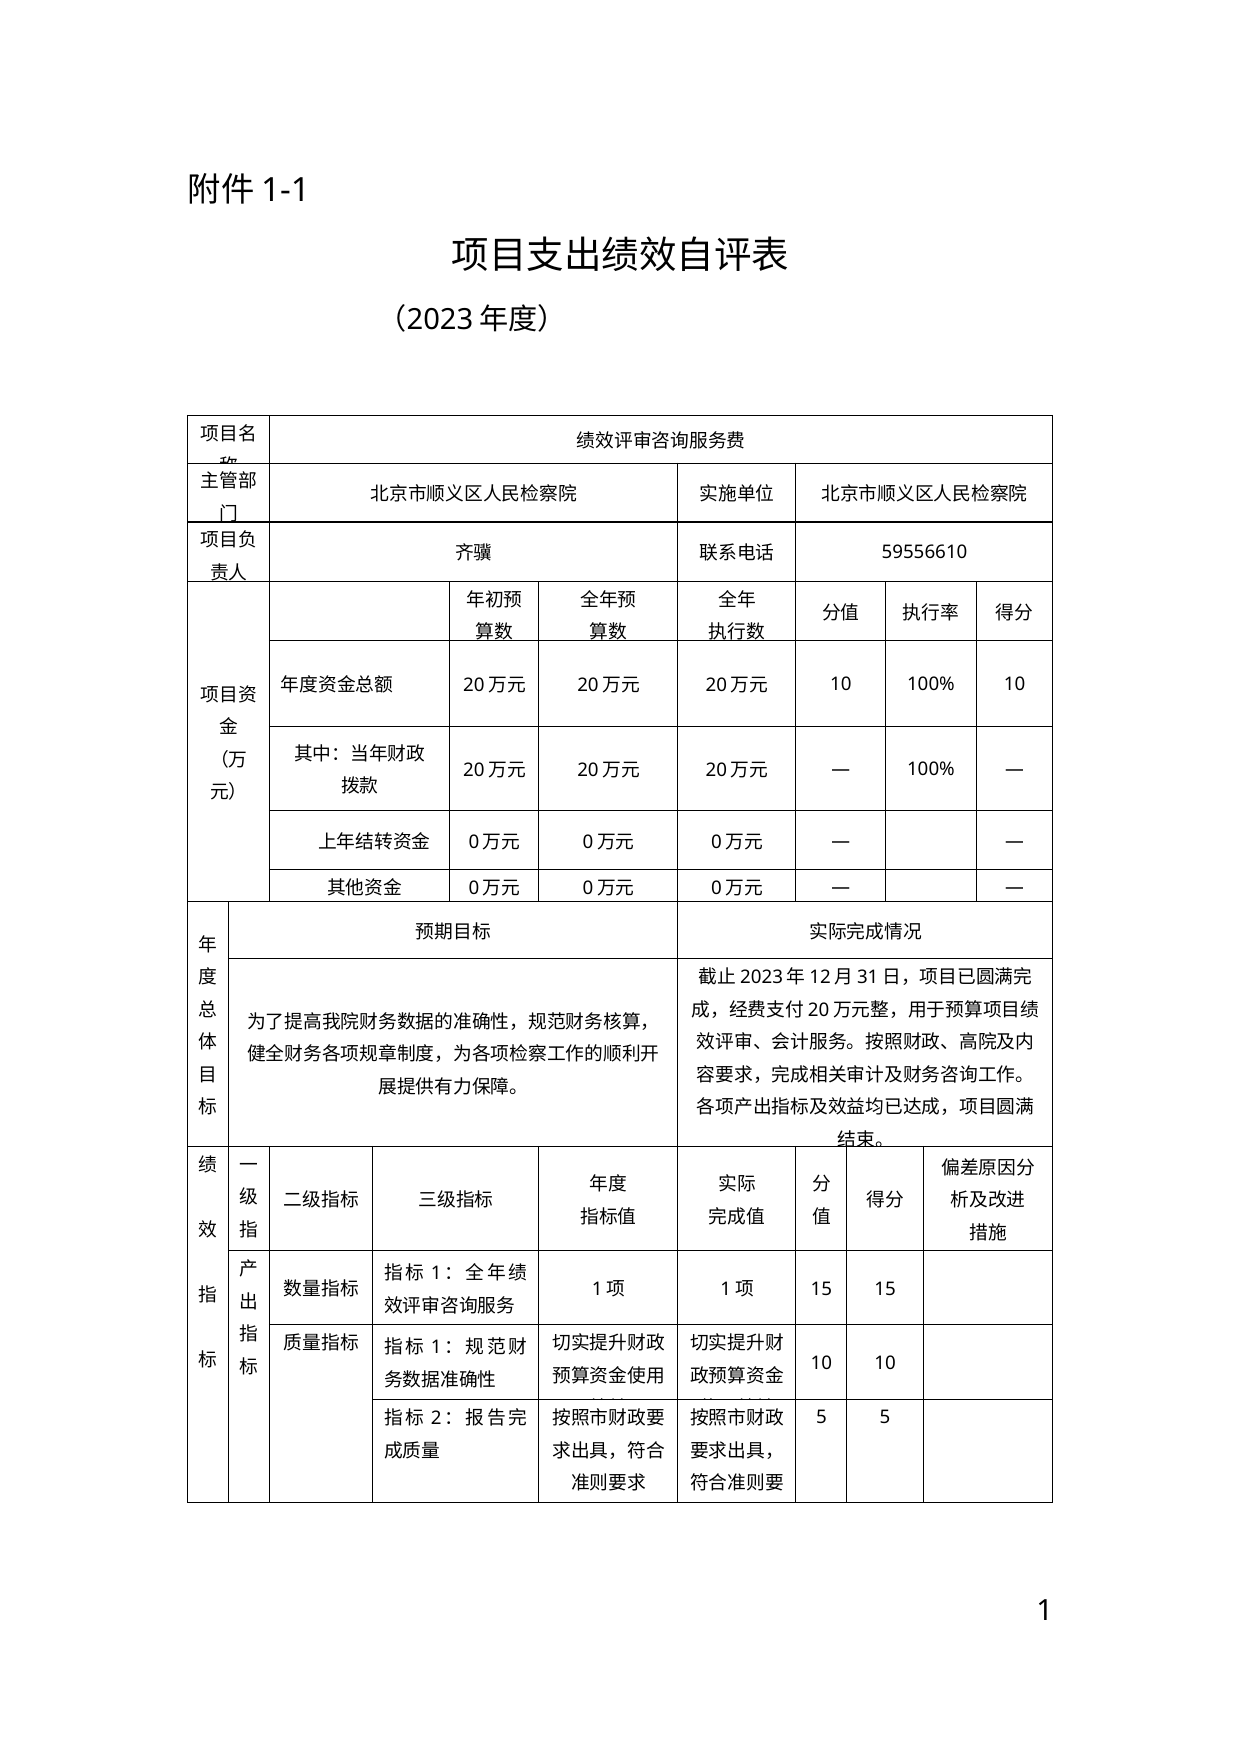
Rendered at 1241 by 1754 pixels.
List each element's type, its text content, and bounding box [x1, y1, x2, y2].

table_cell 按照市财政要求出具，符合准则要求 [539, 1400, 677, 1502]
table_cell [924, 1325, 1052, 1399]
table_cell 分值 [796, 1147, 846, 1250]
table_cell 联系电话 [678, 523, 795, 581]
table_cell 10 [796, 641, 885, 726]
table_cell 20万元 [678, 641, 795, 726]
table_cell 切实提升财政预算资金使用效益 [539, 1325, 677, 1399]
table_cell 实施单位 [678, 464, 795, 521]
table_cell — [977, 727, 1052, 810]
table_cell 执行率 [886, 582, 976, 640]
table_cell 得分 [977, 582, 1052, 640]
table_cell 全年预 算数 [539, 582, 677, 640]
table_cell 0万元 [678, 811, 795, 869]
text （2023年度） [187, 285, 1053, 350]
table_cell 项目负责人 [188, 523, 269, 581]
table_cell 1项 [678, 1251, 795, 1324]
text 附件1-1 [187, 155, 1053, 220]
table_cell 15 [796, 1251, 846, 1324]
table_cell 0万元 [539, 870, 677, 901]
table_cell 20万元 [539, 727, 677, 810]
table_cell 其他资金 [270, 870, 449, 901]
table_cell 年度 指标值 [539, 1147, 677, 1250]
table_cell 15 [847, 1251, 923, 1324]
table_cell 得分 [847, 1147, 923, 1250]
table_cell 100% [886, 727, 976, 810]
table_cell 北京市顺义区人民检察院 [270, 464, 677, 521]
table_cell 全年 执行数 [678, 582, 795, 640]
table_cell 20万元 [539, 641, 677, 726]
table_cell 偏差原因分析及改进 措施 [924, 1147, 1052, 1250]
table_cell 10 [977, 641, 1052, 726]
table_cell 为了提高我院财务数据的准确性，规范财务核算，健全财务各项规章制度，为各项检察工作的顺利开展提供有力保障。 [229, 959, 677, 1146]
table_cell 预期目标 [229, 902, 677, 958]
table_cell 项目资金 （万元） [188, 582, 269, 901]
table_cell 分值 [796, 582, 885, 640]
table_cell 质量指标 [270, 1325, 372, 1502]
table_cell 数量指标 [270, 1251, 372, 1324]
table_cell 实际 完成值 [678, 1147, 795, 1250]
table_cell — [977, 811, 1052, 869]
table_cell 绩 效 指 标 [188, 1147, 228, 1502]
table_cell 实际完成情况 [678, 902, 1052, 958]
table_cell 按照市财政要求出具，符合准则要求 [678, 1400, 795, 1502]
table_header 项目名称 [188, 416, 269, 462]
table_cell 10 [847, 1325, 923, 1399]
table_cell — [796, 727, 885, 810]
table_cell [886, 870, 976, 901]
table_cell 5 [796, 1400, 846, 1502]
table_cell 年度资金总额 [270, 641, 449, 726]
table_cell 主管部门 [188, 464, 269, 521]
table_cell 切实提升财政预算资金使用效益 [678, 1325, 795, 1399]
table_cell 1项 [539, 1251, 677, 1324]
table_cell 上年结转资金 [270, 811, 449, 869]
table_cell [924, 1400, 1052, 1502]
table_cell 20万元 [678, 727, 795, 810]
table_cell — [977, 870, 1052, 901]
table_cell [270, 582, 449, 640]
table_cell 其中：当年财政 拨款 [270, 727, 449, 810]
table_cell 一级指标 [229, 1147, 269, 1250]
table_cell — [796, 870, 885, 901]
table_cell 年度总体目标 [188, 902, 228, 1146]
table_cell 截止2023年12月31日，项目已圆满完成，经费支付20万元整，用于预算项目绩效评审、会计服务。按照财政、高院及内容要求，完成相关审计及财务咨询工作。各项产出指标及效益均已达成，项目圆满结束。 [678, 959, 1052, 1146]
table_cell 年初预 算数 [450, 582, 538, 640]
table_cell 三级指标 [373, 1147, 538, 1250]
table_cell 北京市顺义区人民检察院 [796, 464, 1052, 521]
table_cell 二级指标 [270, 1147, 372, 1250]
table_cell 10 [796, 1325, 846, 1399]
table_cell 指标2：报告完成质量 [373, 1400, 538, 1502]
table_cell 产出指标 [229, 1251, 269, 1502]
table_cell 5 [847, 1400, 923, 1502]
table_cell 指标1：规范财务数据准确性 [373, 1325, 538, 1399]
table_cell 0万元 [678, 870, 795, 901]
table_cell — [796, 811, 885, 869]
table_cell 0万元 [450, 811, 538, 869]
table_cell 20万元 [450, 641, 538, 726]
table_cell 指标1：全年绩效评审咨询服务 [373, 1251, 538, 1324]
table_header 绩效评审咨询服务费 [270, 416, 1052, 462]
table_cell 100% [886, 641, 976, 726]
table_cell 0万元 [539, 811, 677, 869]
table_cell 齐骥 [270, 523, 677, 581]
table_cell [886, 811, 976, 869]
text 项目支出绩效自评表 [187, 220, 1053, 285]
table_cell 59556610 [796, 523, 1052, 581]
table_cell [924, 1251, 1052, 1324]
table_cell 20万元 [450, 727, 538, 810]
table_cell 0万元 [450, 870, 538, 901]
